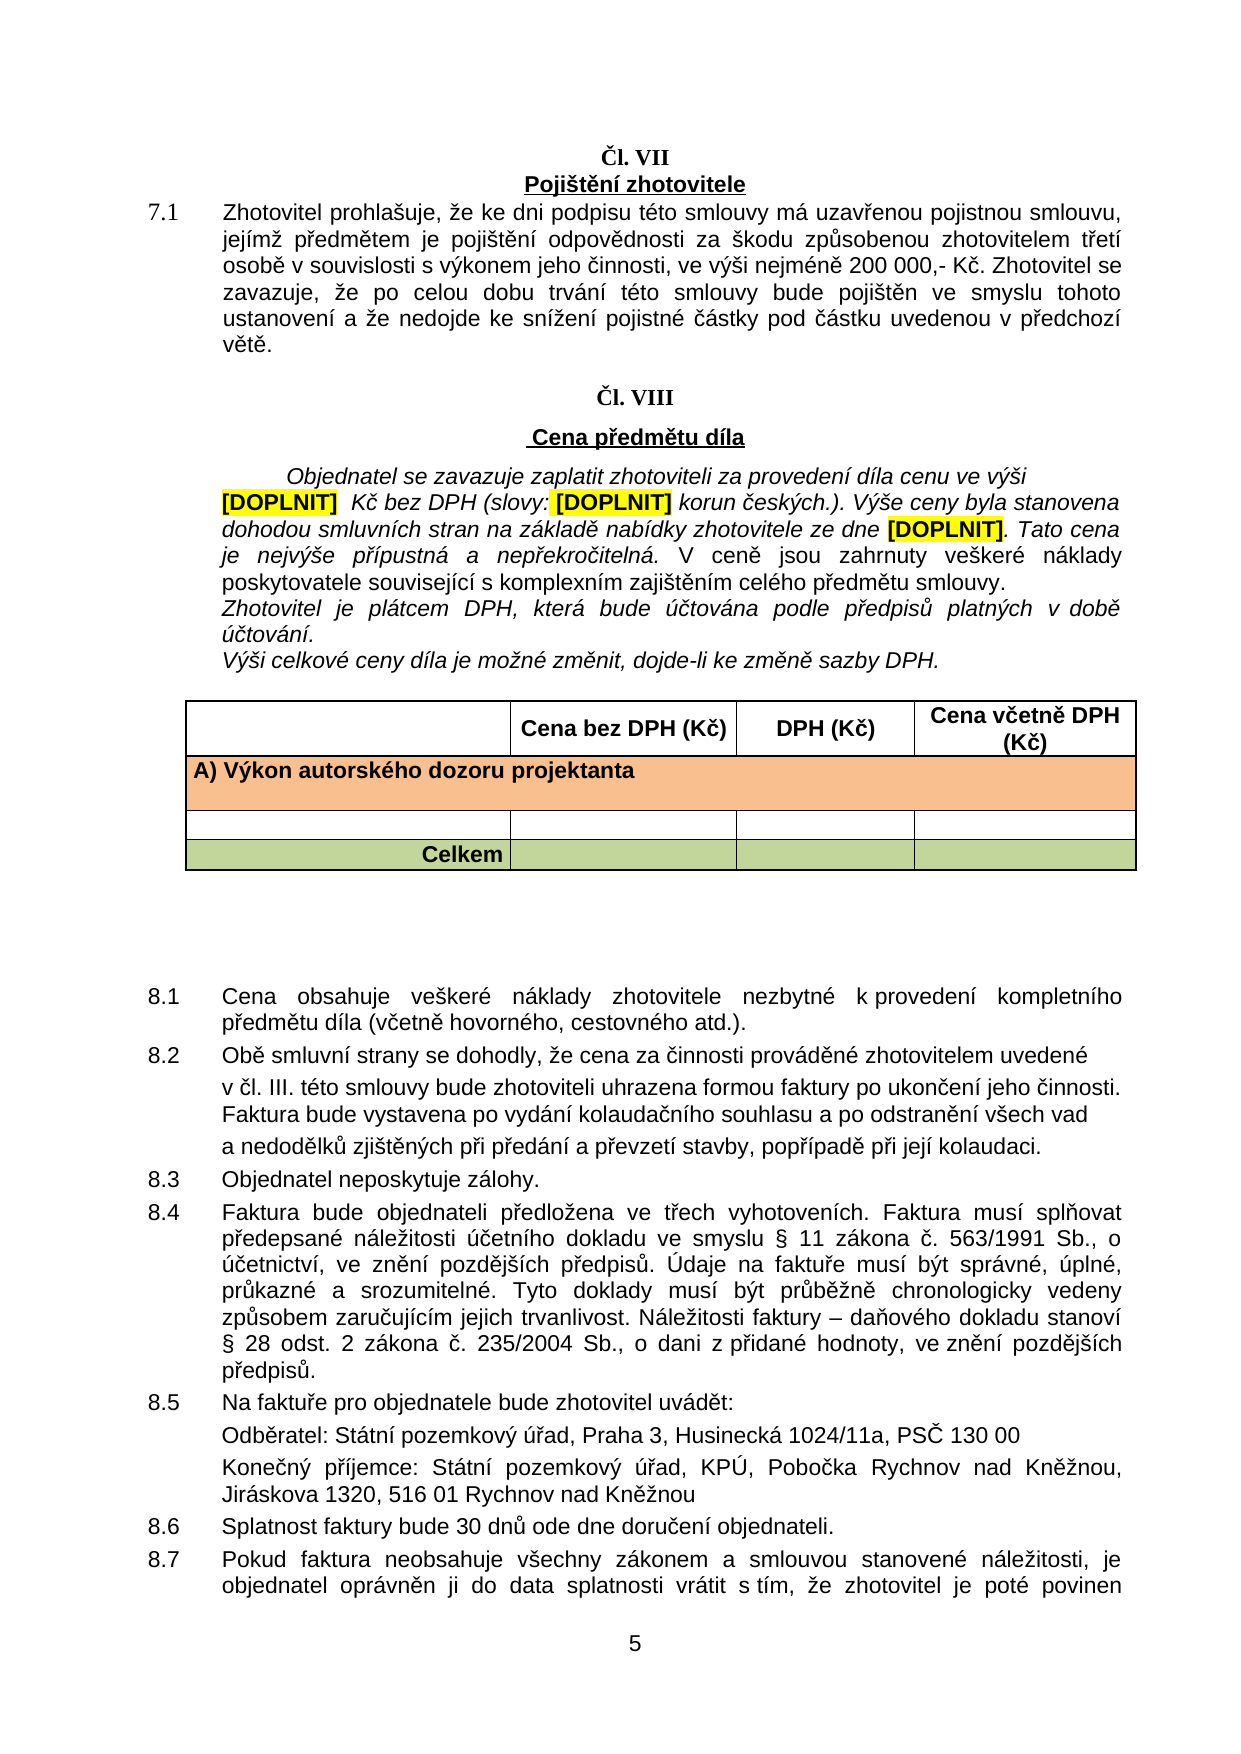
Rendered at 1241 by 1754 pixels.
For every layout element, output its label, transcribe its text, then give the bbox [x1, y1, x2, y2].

subtitle Cena předmětu díla [148, 423, 1122, 450]
list Zhotovitel prohlašuje, že ke dni podpisu této smlouvy má uzavřenou pojistnou smlouvu, jejímž předmětem je pojištění odpovědnosti za škodu způsobenou zhotovitelem třetí osobě v souvislosti s výkonem jeho činnosti, ve výši nejméně 200 000,- Kč. Zhotovitel se zavazuje, že po celou dobu trvání této smlouvy bude pojištěn ve smyslu tohoto ustanovení a že nedojde ke snížení pojistné částky pod částku uvedenou v předchozí větě. [148, 197, 1122, 358]
table_cell [511, 840, 736, 869]
text Objednatel se zavazuje zaplatit zhotoviteli za provedení díla cenu ve výši [192, 463, 1122, 489]
table_cell A) Výkon autorského dozoru projektanta [187, 757, 1135, 810]
text Výši celkové ceny díla je možné změnit, dojde-li ke změně sazby DPH. [222, 647, 1122, 674]
table_cell [511, 811, 736, 839]
list Na faktuře pro objednatele bude zhotovitel uvádět: [148, 1389, 1122, 1416]
text Odběratel: Státní pozemkový úřad, Praha 3, Husinecká 1024/11a, PSČ 130 00 [185, 1422, 1122, 1448]
list Objednatel neposkytuje zálohy. [148, 1166, 1122, 1192]
table_header DPH (Kč) [737, 702, 914, 755]
list Faktura bude objednateli předložena ve třech vyhotoveních. Faktura musí splňovat předepsané náležitosti účetního dokladu ve smyslu § 11 zákona č. 563/1991 Sb., o účetnictví, ve znění pozdějších předpisů. Údaje na faktuře musí být správné, úplné, průkazné a srozumitelné. Tyto doklady musí být průběžně chronologicky vedeny způsobem zaručujícím jejich trvanlivost. Náležitosti faktury – daňového dokladu stanoví § 28 odst. 2 zákona č. 235/2004 Sb., o dani z přidané hodnoty, ve znění pozdějších předpisů. [148, 1198, 1122, 1383]
subtitle Čl. VIII [148, 384, 1122, 410]
table_header [187, 702, 510, 755]
text Zhotovitel je plátcem DPH, která bude účtována podle předpisů platných v době účtování. [222, 595, 1122, 647]
table_header Cena bez DPH (Kč) [511, 702, 736, 755]
table_cell [737, 840, 914, 869]
list Cena obsahuje veškeré náklady zhotovitele nezbytné k provedení kompletního předmětu díla (včetně hovorného, cestovného atd.). [148, 983, 1122, 1035]
table_cell [737, 811, 914, 839]
text Pojištění zhotovitele [148, 171, 1122, 197]
table_cell [187, 811, 510, 839]
table_cell [915, 811, 1135, 839]
list Obě smluvní strany se dohodly, že cena za činnosti prováděné zhotovitelem uvedené [148, 1042, 1122, 1068]
table_cell [915, 840, 1135, 869]
list [DOPLNIT] Kč bez DPH (slovy: [DOPLNIT] korun českých.). Výše ceny byla stanovena dohodou smluvních stran na základě nabídky zhotovitele ze dne [DOPLNIT]. Tato cena je nejvýše přípustná a nepřekročitelná. V ceně jsou zahrnuty veškeré náklady poskytovatele související s komplexním zajištěním celého předmětu smlouvy. [222, 489, 1122, 595]
text Konečný příjemce: Státní pozemkový úřad, KPÚ, Pobočka Rychnov nad Kněžnou, Jiráskova 1320, 516 01 Rychnov nad Kněžnou [222, 1454, 1122, 1507]
text v čl. III. této smlouvy bude zhotoviteli uhrazena formou faktury po ukončení jeho činnosti. Faktura bude vystavena po vydání kolaudačního souhlasu a po odstranění všech vad [222, 1074, 1122, 1127]
list Splatnost faktury bude 30 dnů ode dne doručení objednateli. [148, 1513, 1122, 1540]
text Čl. VII [148, 144, 1122, 171]
text a nedodělků zjištěných při předání a převzetí stavby, popřípadě při její kolaudaci. [221, 1133, 1122, 1159]
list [148, 1546, 1122, 1599]
table_header Cena včetně DPH (Kč) [915, 702, 1135, 755]
table_cell Celkem [187, 840, 510, 869]
